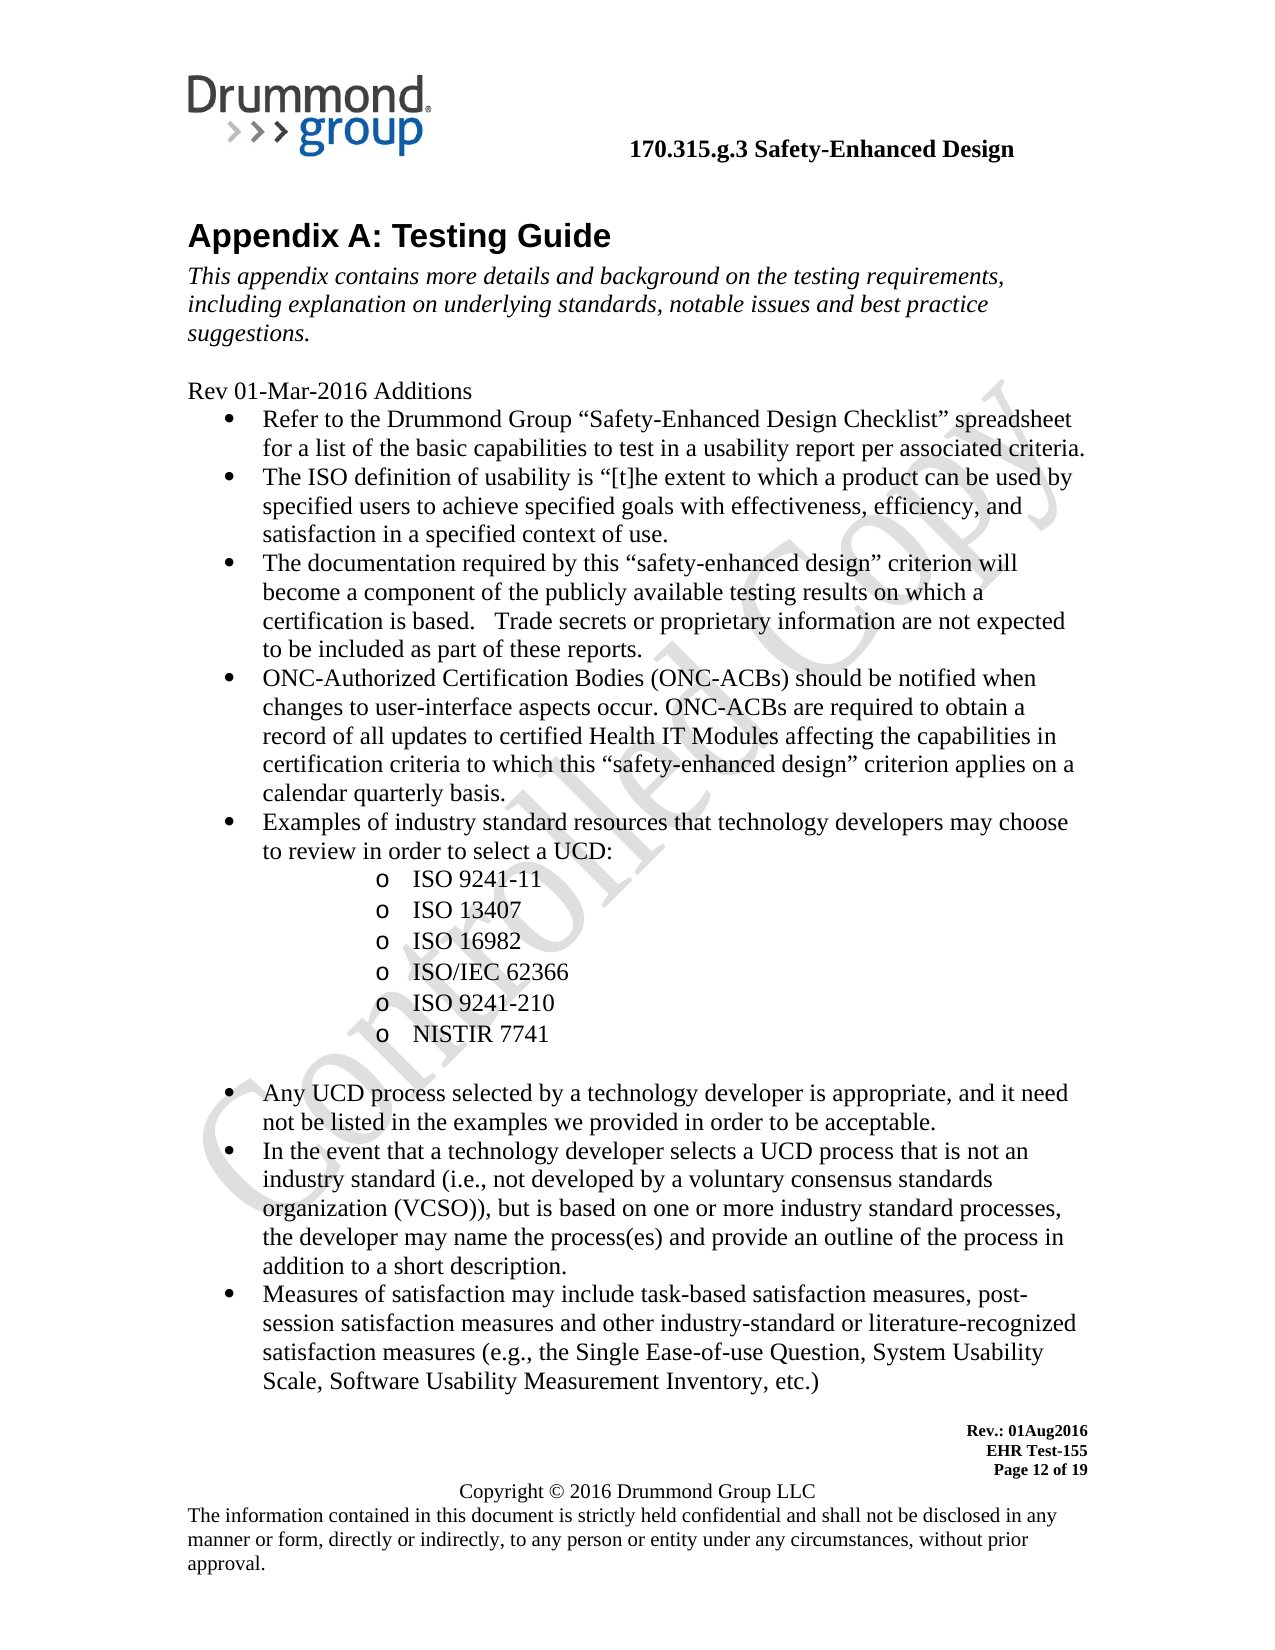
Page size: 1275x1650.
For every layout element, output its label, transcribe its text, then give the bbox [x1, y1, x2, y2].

list In the event that a technology developer selects a UCD process that is not an industry standard (i.e., not developed by a voluntary consensus standards organization (VCSO)), but is based on one or more industry standard processes, the developer may name the process(es) and provide an outline of the process in addition to a short description. [225, 1136, 1087, 1279]
list ONC-Authorized Certification Bodies (ONC-ACBs) should be notified when changes to user-interface aspects occur. ONC-ACBs are required to obtain a record of all updates to certified Health IT Modules affecting the capabilities in certification criteria to which this “safety-enhanced design” criterion applies on a calendar quarterly basis. [225, 663, 1087, 807]
text Rev 01-Mar-2016 Additions [187, 376, 1087, 404]
list ISO 9241-210 [375, 988, 1087, 1019]
list Examples of industry standard resources that technology developers may choose to review in order to select a UCD: [225, 807, 1087, 864]
list NISTIR 7741 [375, 1019, 1087, 1049]
list Refer to the Drummond Group “Safety-Enhanced Design Checklist” spreadsheet for a list of the basic capabilities to test in a usability report per associated criteria. [225, 404, 1087, 462]
list ISO 16982 [375, 926, 1087, 957]
list The documentation required by this “safety-enhanced design” criterion will become a component of the publicly available testing results on which a certification is based. Trade secrets or proprietary information are not expected to be included as part of these reports. [225, 548, 1087, 663]
subtitle Appendix A: Testing Guide [187, 216, 1087, 254]
list ISO 9241-11 [375, 864, 1087, 895]
text This appendix contains more details and background on the testing requirements, including explanation on underlying standards, notable issues and best practice suggestions. [187, 261, 1087, 347]
list The ISO definition of usability is “[t]he extent to which a product can be used by specified users to achieve specified goals with effectiveness, efficiency, and satisfaction in a specified context of use. [225, 462, 1087, 548]
list ISO 13407 [375, 895, 1087, 926]
list ISO/IEC 62366 [375, 957, 1087, 988]
list Measures of satisfaction may include task-based satisfaction measures, post-session satisfaction measures and other industry-standard or literature-recognized satisfaction measures (e.g., the Single Ease-of-use Question, System Usability Scale, Software Usability Measurement Inventory, etc.) [225, 1279, 1087, 1394]
list Any UCD process selected by a technology developer is appropriate, and it need not be listed in the examples we provided in order to be acceptable. [225, 1078, 1087, 1136]
picture [187, 75, 433, 157]
